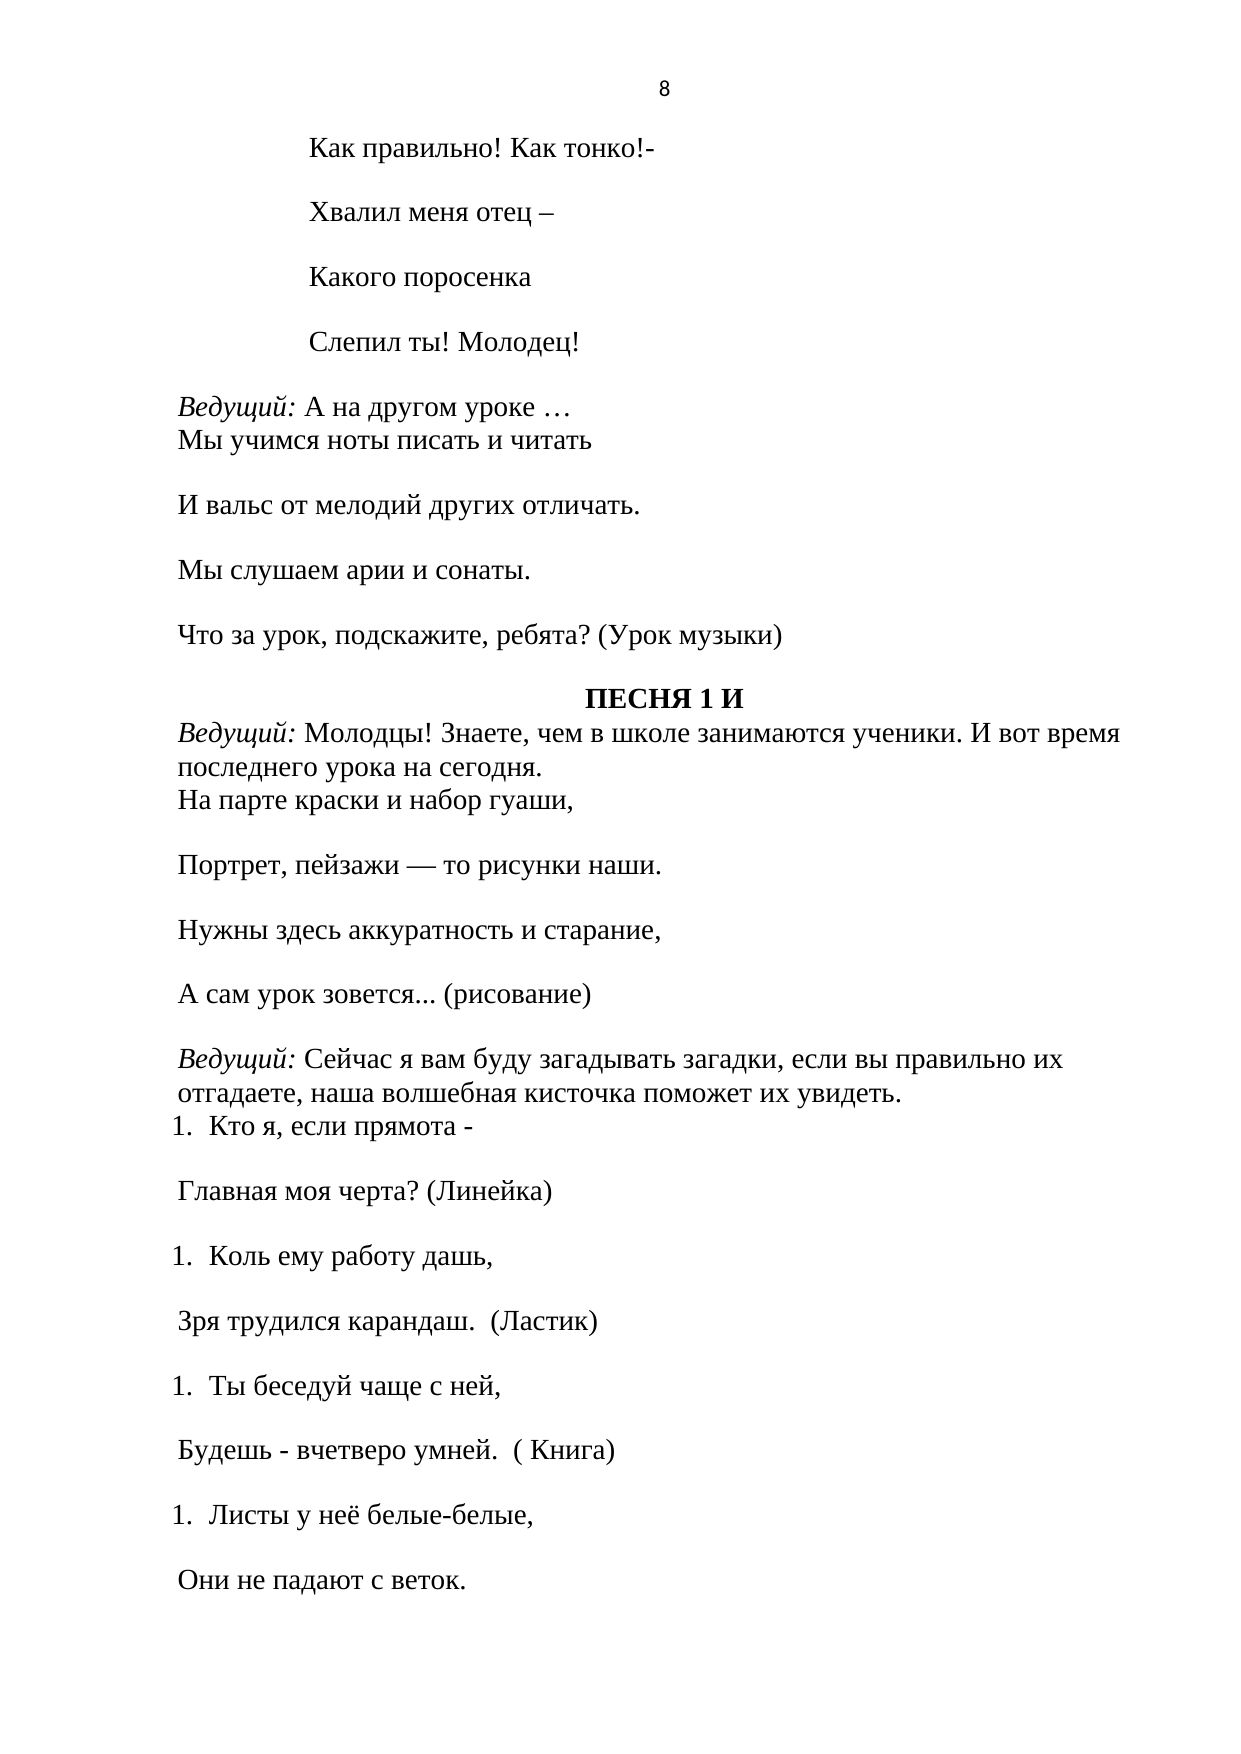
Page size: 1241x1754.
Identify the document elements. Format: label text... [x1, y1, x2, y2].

text Мы учимся ноты писать и читать [177, 422, 1152, 456]
list Листы у неё белые-белые, [171, 1497, 1152, 1531]
list Кто я, если прямота - [171, 1108, 1152, 1142]
text Портрет, пейзажи — то рисунки наши. [177, 847, 1152, 881]
text ПЕСНЯ 1 И [177, 682, 1152, 715]
text Зря трудился карандаш. (Ластик) [177, 1303, 1152, 1336]
text Они не падают с веток. [177, 1562, 1152, 1596]
text Ведущий: А на другом уроке … [177, 389, 1152, 422]
text Ведущий: Сейчас я вам буду загадывать загадки, если вы правильно их отгадаете, наша волшебная кисточка поможет их увидеть. [177, 1041, 1152, 1108]
text Какого поросенка [177, 259, 1152, 293]
text Как правильно! Как тонко!- [177, 130, 1152, 163]
text И вальс от мелодий других отличать. [177, 487, 1152, 521]
list Ты беседуй чаще с ней, [171, 1368, 1152, 1401]
text На парте краски и набор гуаши, [177, 782, 1152, 816]
text Нужны здесь аккуратность и старание, [177, 912, 1152, 945]
text Что за урок, подскажите, ребята? (Урок музыки) [177, 617, 1152, 650]
text Мы слушаем арии и сонаты. [177, 552, 1152, 586]
text Хвалил меня отец – [177, 194, 1152, 228]
text А сам урок зовется... (рисование) [177, 977, 1152, 1010]
text Будешь - вчетверо умней. ( Книга) [177, 1432, 1152, 1466]
list Коль ему работу дашь, [171, 1238, 1152, 1272]
text Слепил ты! Молодец! [177, 324, 1152, 358]
text Ведущий: Молодцы! Знаете, чем в школе занимаются ученики. И вот время последнего урока на сегодня. [177, 715, 1152, 782]
text Главная моя черта? (Линейка) [177, 1173, 1152, 1207]
